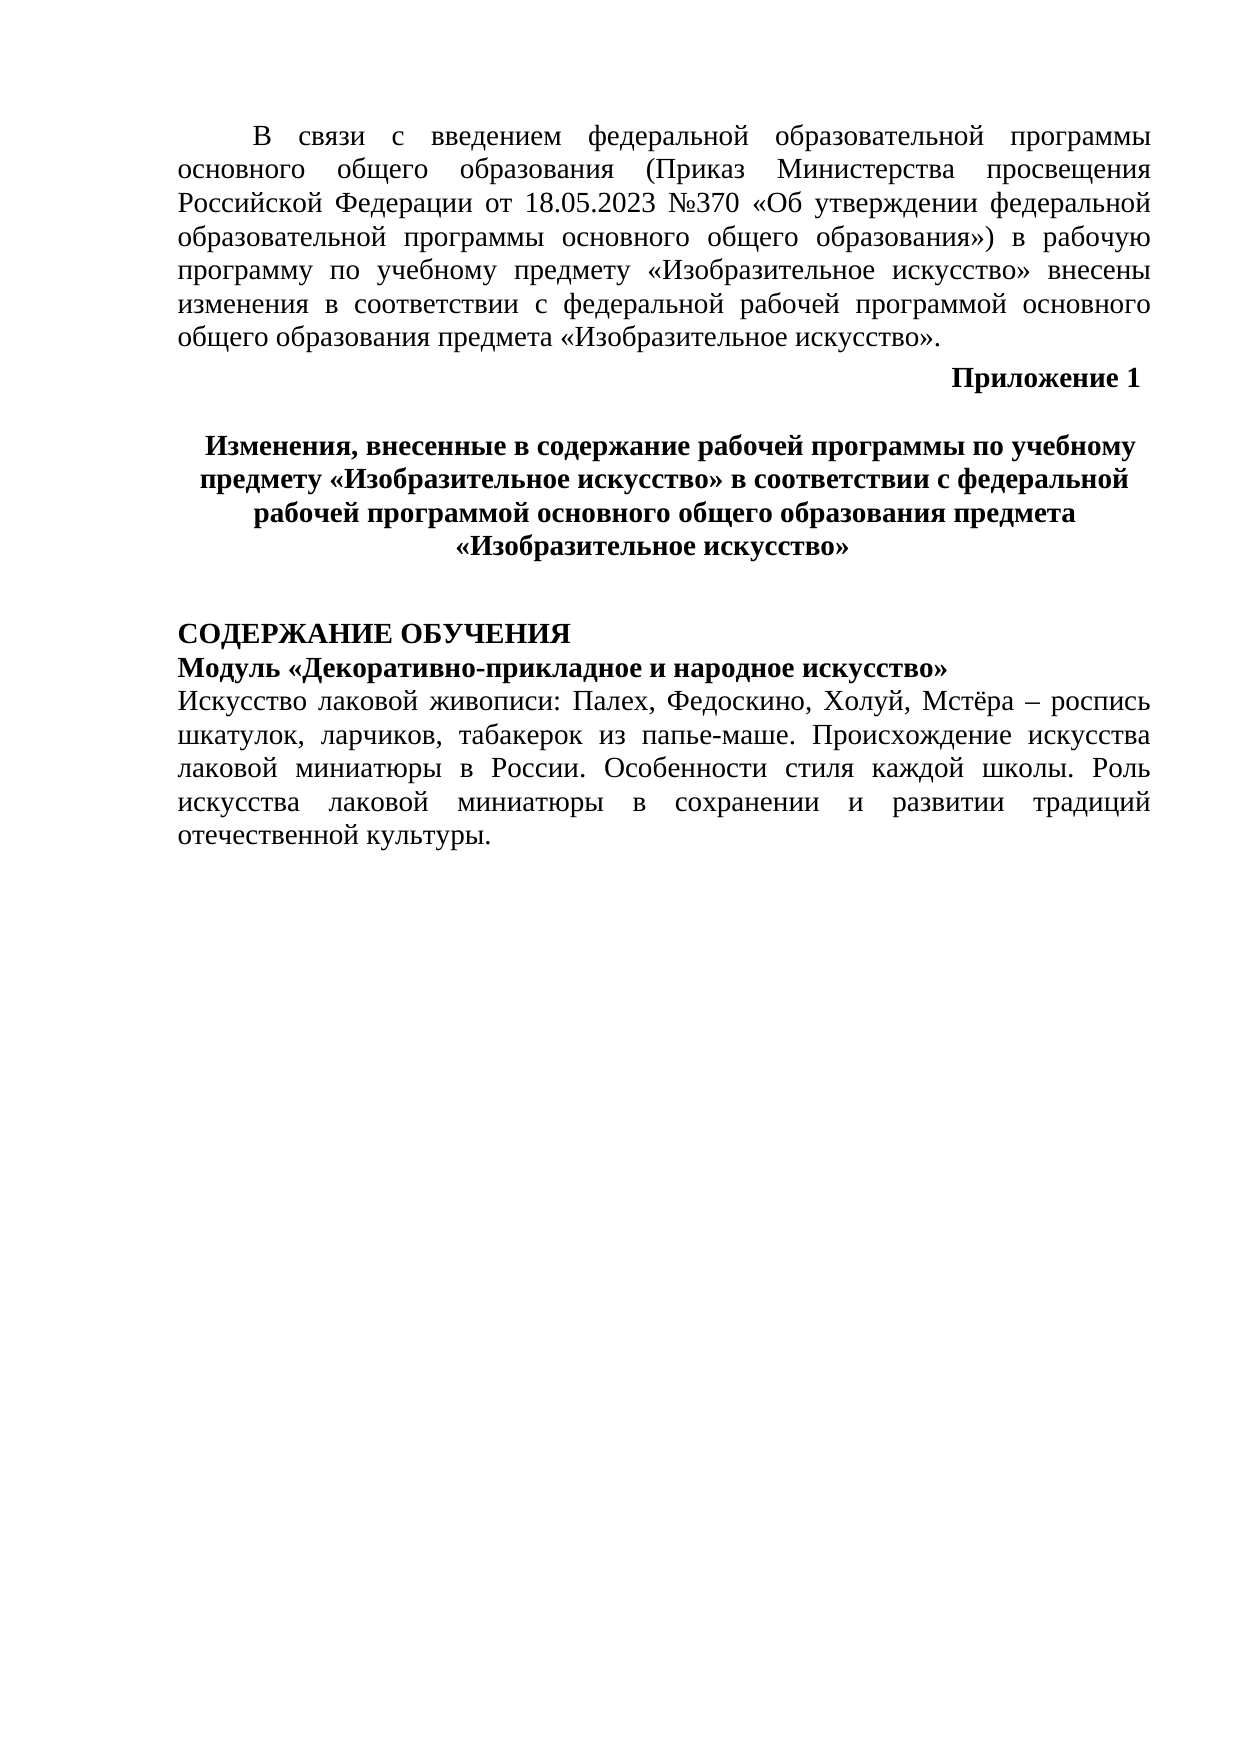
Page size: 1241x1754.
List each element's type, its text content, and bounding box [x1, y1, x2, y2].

subtitle Изменения, внесенные в содержание рабочей программы по учебному предмету «Изобразительное искусство» в соответствии с федеральной рабочей программой основного общего образования предмета [177, 428, 1152, 528]
text СОДЕРЖАНИЕ ОБУЧЕНИЯ [177, 616, 1152, 650]
text «Изобразительное искусство» [196, 528, 1109, 562]
subtitle В связи с введением федеральной образовательной программы основного общего образования (Приказ Министерства просвещения Российской Федерации от 18.05.2023 №370 «Об утверждении федеральной образовательной программы основного общего образования») в рабочую программу по учебному предмету «Изобразительное искусство» внесены изменения в соответствии с федеральной рабочей программой основного общего образования предмета «Изобразительное искусство». [177, 118, 1152, 353]
text Модуль «Декоративно-прикладное и народное искусство» [177, 650, 1152, 683]
text Приложение 1 [177, 360, 1141, 393]
text Искусство лаковой живописи: Палех, Федоскино, Холуй, Мстёра – роспись шкатулок, ларчиков, табакерок из папье-маше. Происхождение искусства лаковой миниатюры в России. Особенности стиля каждой школы. Роль искусства лаковой миниатюры в сохранении и развитии традиций отечественной культуры. [177, 683, 1152, 851]
